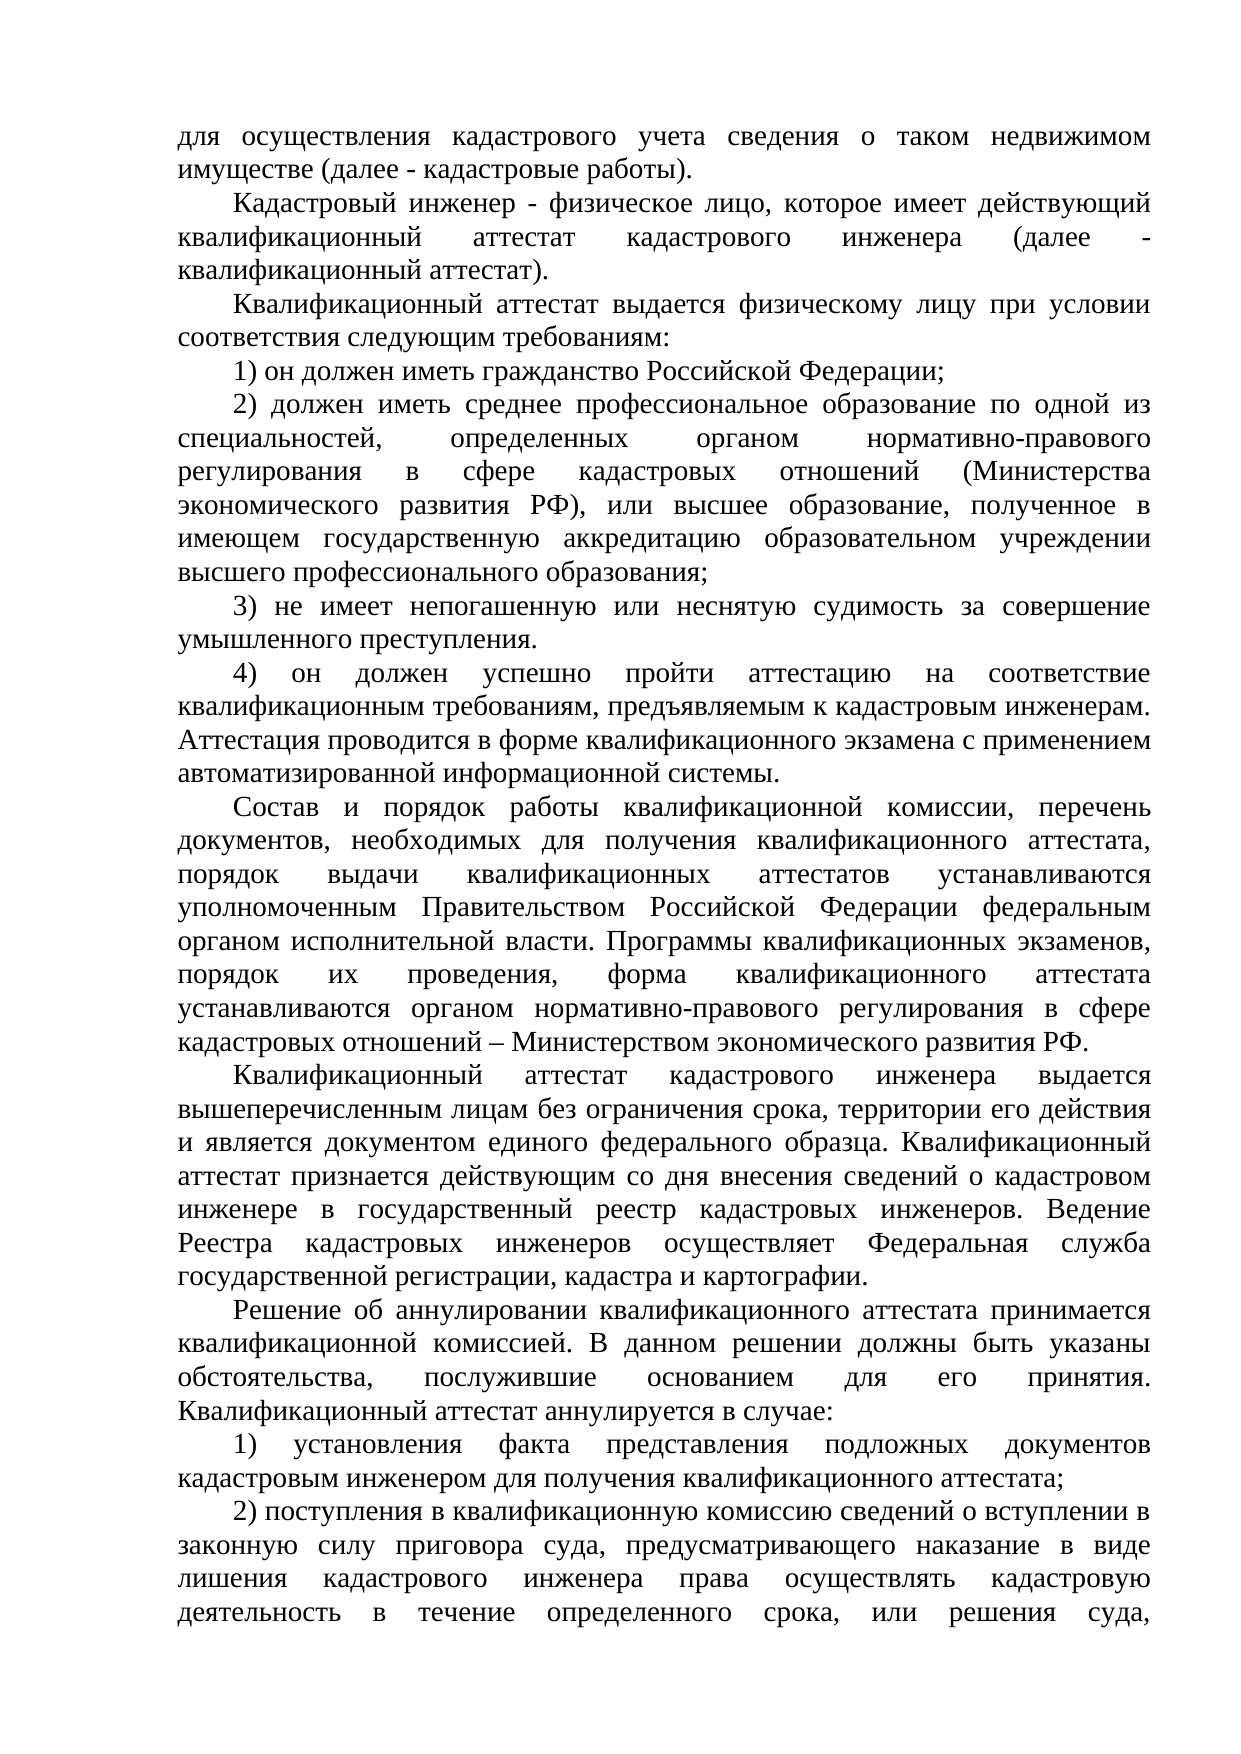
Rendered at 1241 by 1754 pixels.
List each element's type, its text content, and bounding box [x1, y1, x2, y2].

text 1) установления факта представления подложных документов кадастровым инженером для получения квалификационного аттестата; [177, 1426, 1152, 1493]
text Квалификационный аттестат кадастрового инженера выдается вышеперечисленным лицам без ограничения срока, территории его действия и является документом единого федерального образца. Квалификационный аттестат признается действующим со дня внесения сведений о кадастровом инженере в государственный реестр кадастровых инженеров. Ведение Реестра кадастровых инженеров осуществляет Федеральная служба государственной регистрации, кадастра и картографии. [177, 1057, 1152, 1292]
text 1) он должен иметь гражданство Российской Федерации; [177, 353, 1152, 386]
text 4) он должен успешно пройти аттестацию на соответствие квалификационным требованиям, предъявляемым к кадастровым инженерам. Аттестация проводится в форме квалификационного экзамена с применением автоматизированной информационной системы. [177, 655, 1152, 789]
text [177, 118, 1152, 185]
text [177, 1493, 1152, 1627]
text 2) должен иметь среднее профессиональное образование по одной из специальностей, определенных органом нормативно-правового регулирования в сфере кадастровых отношений (Министерства экономического развития РФ), или высшее образование, полученное в имеющем государственную аккредитацию образовательном учреждении высшего профессионального образования; [177, 386, 1152, 588]
text Состав и порядок работы квалификационной комиссии, перечень документов, необходимых для получения квалификационного аттестата, порядок выдачи квалификационных аттестатов устанавливаются уполномоченным Правительством Российской Федерации федеральным органом исполнительной власти. Программы квалификационных экзаменов, порядок их проведения, форма квалификационного аттестата устанавливаются органом нормативно-правового регулирования в сфере кадастровых отношений – Министерством экономического развития РФ. [177, 789, 1152, 1057]
text Квалификационный аттестат выдается физическому лицу при условии соответствия следующим требованиям: [177, 286, 1152, 353]
text 3) не имеет непогашенную или неснятую судимость за совершение умышленного преступления. [177, 588, 1152, 655]
text Кадастровый инженер - физическое лицо, которое имеет действующий квалификационный аттестат кадастрового инженера (далее - квалификационный аттестат). [177, 185, 1152, 286]
text Решение об аннулировании квалификационного аттестата принимается квалификационной комиссией. В данном решении должны быть указаны обстоятельства, послужившие основанием для его принятия. Квалификационный аттестат аннулируется в случае: [177, 1292, 1152, 1426]
